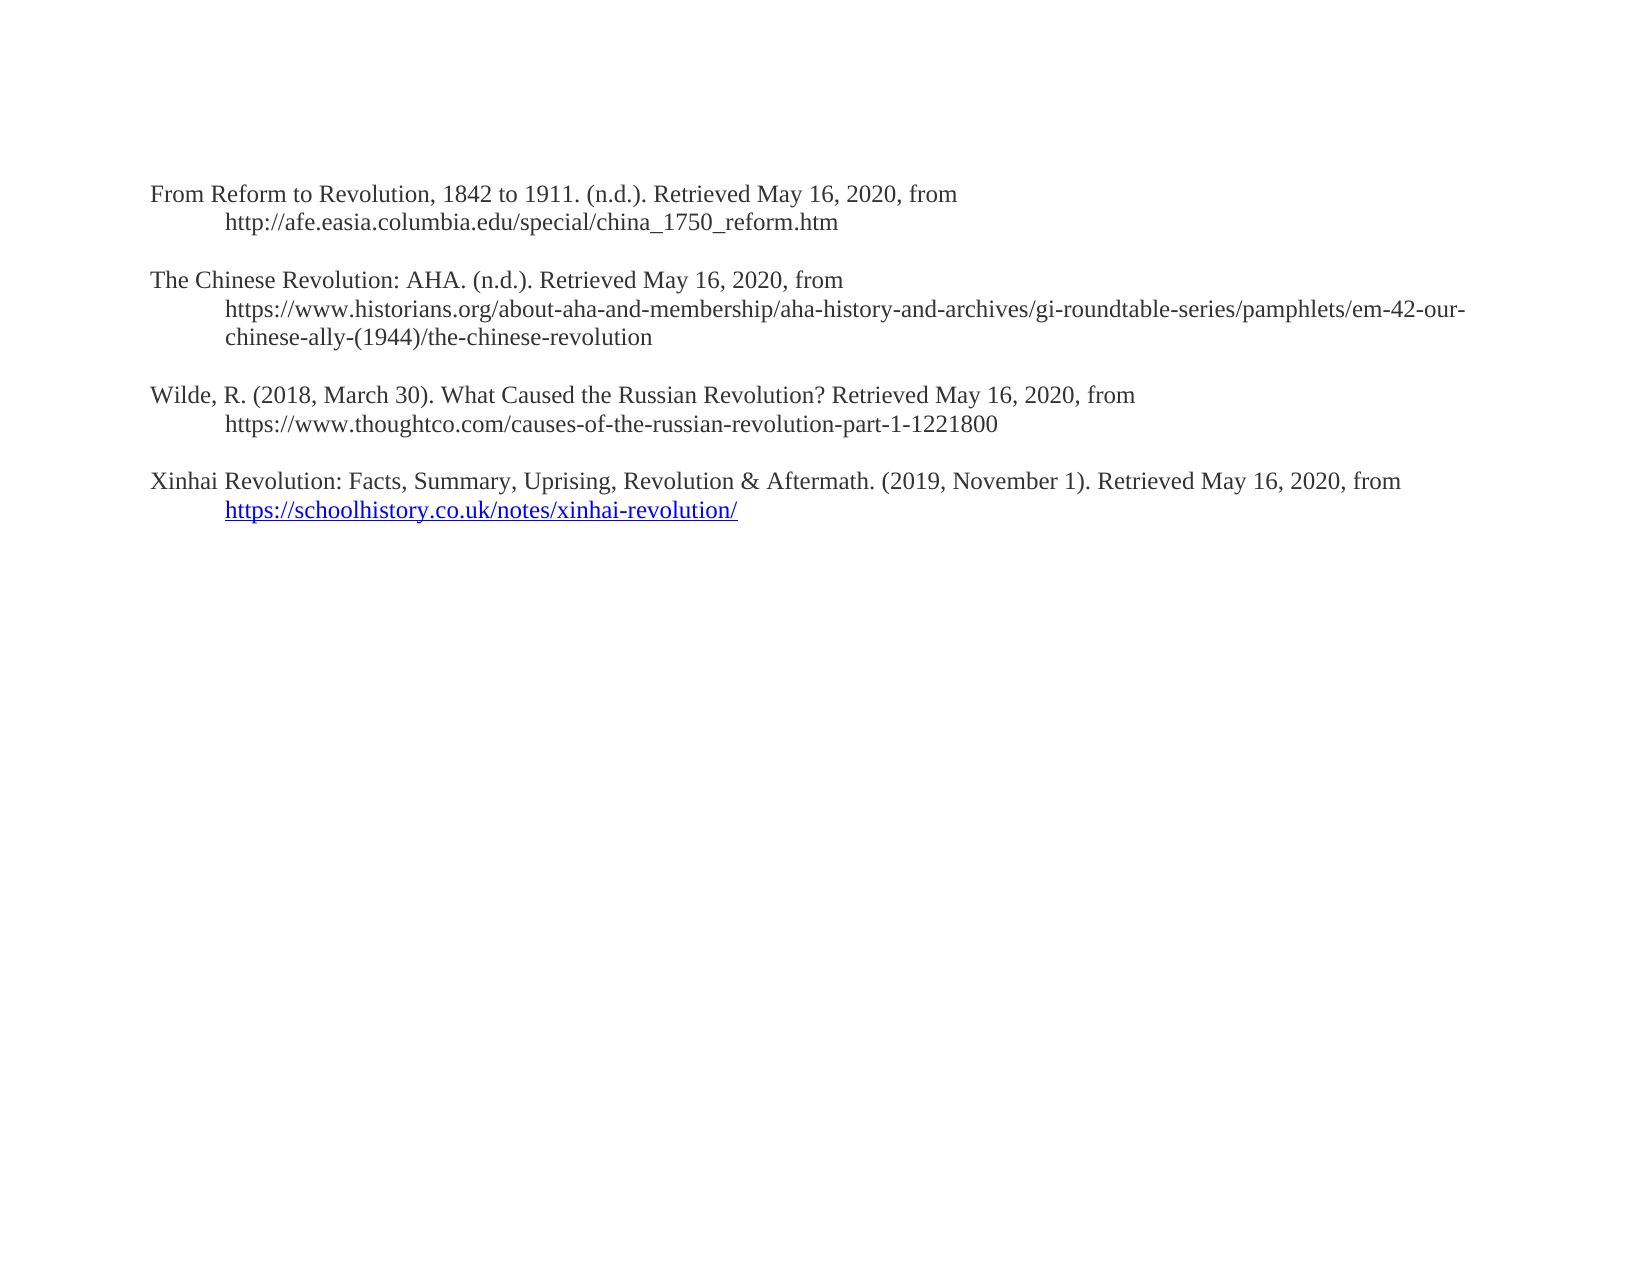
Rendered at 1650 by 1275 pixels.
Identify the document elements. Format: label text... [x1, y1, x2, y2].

text From Reform to Revolution, 1842 to 1911. (n.d.). Retrieved May 16, 2020, from [150, 179, 1500, 207]
text https://www.historians.org/about-aha-and-membership/aha-history-and-archives/gi-roundtable-series/pamphlets/em-42-our-chinese-ally-(1944)/the-chinese-revolution [225, 294, 1500, 351]
text Wilde, R. (2018, March 30). What Caused the Russian Revolution? Retrieved May 16, 2020, from [150, 380, 1500, 409]
text https://schoolhistory.co.uk/notes/xinhai-revolution/ [150, 495, 1500, 524]
text https://www.thoughtco.com/causes-of-the-russian-revolution-part-1-1221800 [150, 409, 1500, 437]
text Xinhai Revolution: Facts, Summary, Uprising, Revolution & Aftermath. (2019, November 1). Retrieved May 16, 2020, from [150, 466, 1500, 495]
text http://afe.easia.columbia.edu/special/china_1750_reform.htm [150, 207, 1500, 236]
text The Chinese Revolution: AHA. (n.d.). Retrieved May 16, 2020, from [150, 265, 1500, 294]
